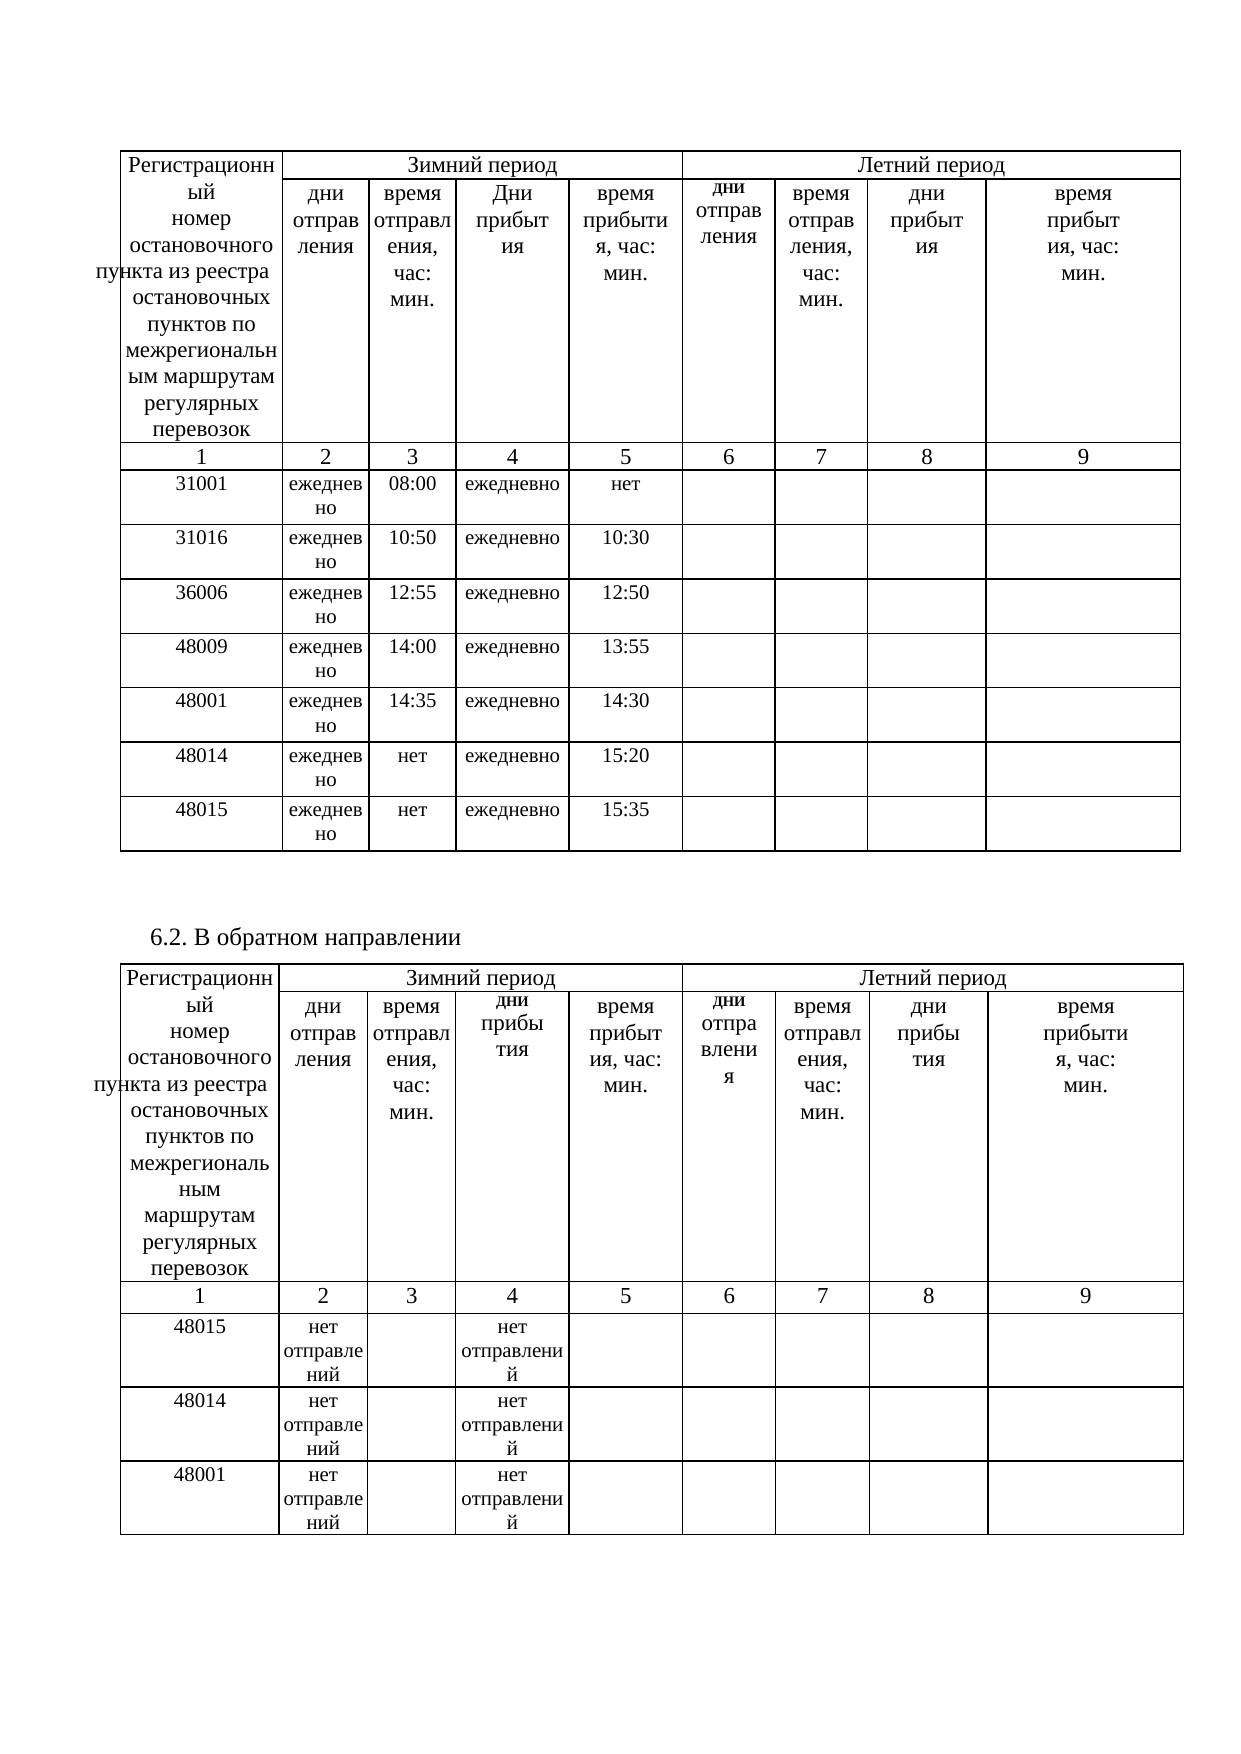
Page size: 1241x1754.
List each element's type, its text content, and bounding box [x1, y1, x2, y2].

table_cell ежедневно [283, 743, 368, 796]
table_cell время отправл ения, час: мин. [368, 992, 455, 1281]
table_cell дни прибы тия [870, 992, 987, 1281]
table_cell [368, 1388, 455, 1460]
table_cell нет отправлений [280, 1314, 367, 1386]
table_cell 9 [987, 443, 1180, 469]
table_cell 31001 [121, 471, 282, 524]
table_cell 10:30 [570, 525, 682, 578]
table_cell время отправ ления, час: мин. [776, 180, 867, 441]
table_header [121, 965, 278, 1281]
table_cell нет отправлений [280, 1388, 367, 1460]
table_cell 48014 [121, 1388, 278, 1460]
table_header Регистрационный номер остановочного пункта из реестра остановочных пунктов по межрегиональным маршрутам регулярных перевозок [121, 152, 282, 441]
table_cell 48001 [121, 688, 282, 741]
table_cell 12:50 [570, 580, 682, 632]
table_cell [683, 1388, 775, 1460]
table_cell [683, 634, 774, 687]
table_cell 48015 [121, 1314, 278, 1386]
table_cell 14:00 [370, 634, 455, 687]
table_cell 5 [570, 1282, 682, 1312]
table_cell 3 [368, 1282, 455, 1312]
table_cell 10:50 [370, 525, 455, 578]
table_cell [776, 525, 867, 578]
table_cell [776, 743, 867, 796]
table_cell [868, 743, 985, 796]
table_cell 5 [570, 443, 682, 469]
table_cell [776, 1462, 869, 1534]
table_cell дни прибыт ия [868, 180, 985, 441]
table_cell [776, 688, 867, 741]
table_cell [683, 797, 774, 850]
table_cell время прибыт ия, час: мин. [570, 992, 682, 1281]
table_cell [870, 1462, 987, 1534]
table_cell время отправл ения, час: мин. [370, 180, 455, 441]
table_header Летний период [683, 965, 1183, 991]
table_cell дни отправ ления [283, 180, 368, 441]
table_cell [776, 797, 867, 850]
table_header Зимний период [280, 965, 682, 991]
table_cell [683, 688, 774, 741]
table_cell 1 [121, 1282, 278, 1312]
table_cell [868, 688, 985, 741]
table_cell [570, 1388, 682, 1460]
table_cell [683, 525, 774, 578]
table_cell 8 [870, 1282, 987, 1312]
table_cell ежедневно [457, 471, 568, 524]
table_cell 15:35 [570, 797, 682, 850]
table_cell [776, 580, 867, 632]
table_cell ежедневно [283, 471, 368, 524]
table_cell нет отправлений [456, 1388, 568, 1460]
table_cell 48001 [121, 1462, 278, 1534]
table_cell [987, 743, 1180, 796]
table_cell [570, 1314, 682, 1386]
table_cell [683, 743, 774, 796]
table_cell [776, 634, 867, 687]
table_cell [776, 1314, 869, 1386]
table_cell ДНИ отпра влени я [683, 992, 775, 1281]
table_cell [987, 634, 1180, 687]
table_cell 12:55 [370, 580, 455, 632]
table_cell нет [370, 743, 455, 796]
table_cell нет отправлений [456, 1462, 568, 1534]
table_cell нет отправлений [456, 1314, 568, 1386]
table_cell 4 [456, 1282, 568, 1312]
table_cell [989, 1388, 1183, 1460]
table_cell нет отправлений [280, 1462, 367, 1534]
table_cell 7 [776, 443, 867, 469]
table_cell ежедневно [457, 797, 568, 850]
table_cell время отправл ения, час: мин. [776, 992, 869, 1281]
table_cell [868, 797, 985, 850]
table_cell ежедневно [457, 634, 568, 687]
table_cell 9 [989, 1282, 1183, 1312]
table_cell ежедневно [283, 580, 368, 632]
table_cell [683, 580, 774, 632]
table_cell 7 [776, 1282, 869, 1312]
table_cell 3 [370, 443, 455, 469]
table_cell [870, 1314, 987, 1386]
table_cell [987, 525, 1180, 578]
table_cell ежедневно [283, 525, 368, 578]
table_cell [368, 1314, 455, 1386]
table_cell 48009 [121, 634, 282, 687]
table_cell [570, 1462, 682, 1534]
table_cell [987, 797, 1180, 850]
table_cell 1 [121, 443, 282, 469]
table_cell 15:20 [570, 743, 682, 796]
table_cell ежедневно [457, 688, 568, 741]
table_cell ДНИ прибы тия [456, 992, 568, 1281]
table_cell 48014 [121, 743, 282, 796]
table_cell ежедневно [457, 743, 568, 796]
table_cell [989, 1314, 1183, 1386]
table_cell [368, 1462, 455, 1534]
table_cell 14:30 [570, 688, 682, 741]
table_cell нет [370, 797, 455, 850]
table_cell [776, 471, 867, 524]
table_cell 14:35 [370, 688, 455, 741]
table_cell [868, 471, 985, 524]
table_cell ежедневно [457, 525, 568, 578]
table_header Зимний период [283, 152, 682, 178]
table_cell [776, 1388, 869, 1460]
table_cell [987, 471, 1180, 524]
table_cell [683, 1314, 775, 1386]
table_cell 6 [683, 1282, 775, 1312]
table_cell время прибыт ия, час: мин. [987, 180, 1180, 441]
table_cell ежедневно [283, 634, 368, 687]
table_cell 8 [868, 443, 985, 469]
table_cell нет [570, 471, 682, 524]
table_cell 48015 [121, 797, 282, 850]
table_cell [989, 1462, 1183, 1534]
table_cell [987, 688, 1180, 741]
table_cell 4 [457, 443, 568, 469]
table_cell ежедневно [457, 580, 568, 632]
table_cell время прибыти я, час: мин. [570, 180, 682, 441]
table_cell ежедневно [283, 688, 368, 741]
table_cell [870, 1388, 987, 1460]
table_cell время прибыти я, час: мин. [989, 992, 1183, 1281]
table_cell [868, 634, 985, 687]
table_cell Дни прибыт ия [457, 180, 568, 441]
table_cell дни отправ ления [280, 992, 367, 1281]
table_cell 6 [683, 443, 774, 469]
table_cell [683, 471, 774, 524]
table_cell 13:55 [570, 634, 682, 687]
table_cell [868, 525, 985, 578]
text 6.2. В обратном направлении [150, 922, 1090, 950]
table_cell 36006 [121, 580, 282, 632]
table_cell 31016 [121, 525, 282, 578]
table_header Летний период [683, 152, 1180, 178]
table_cell 2 [283, 443, 368, 469]
table_cell 2 [280, 1282, 367, 1312]
table_cell [683, 1462, 775, 1534]
table_cell [868, 580, 985, 632]
table_cell 08:00 [370, 471, 455, 524]
table_cell ДНИ отправ ления [683, 180, 774, 441]
table_cell [987, 580, 1180, 632]
table_cell ежедневно [283, 797, 368, 850]
